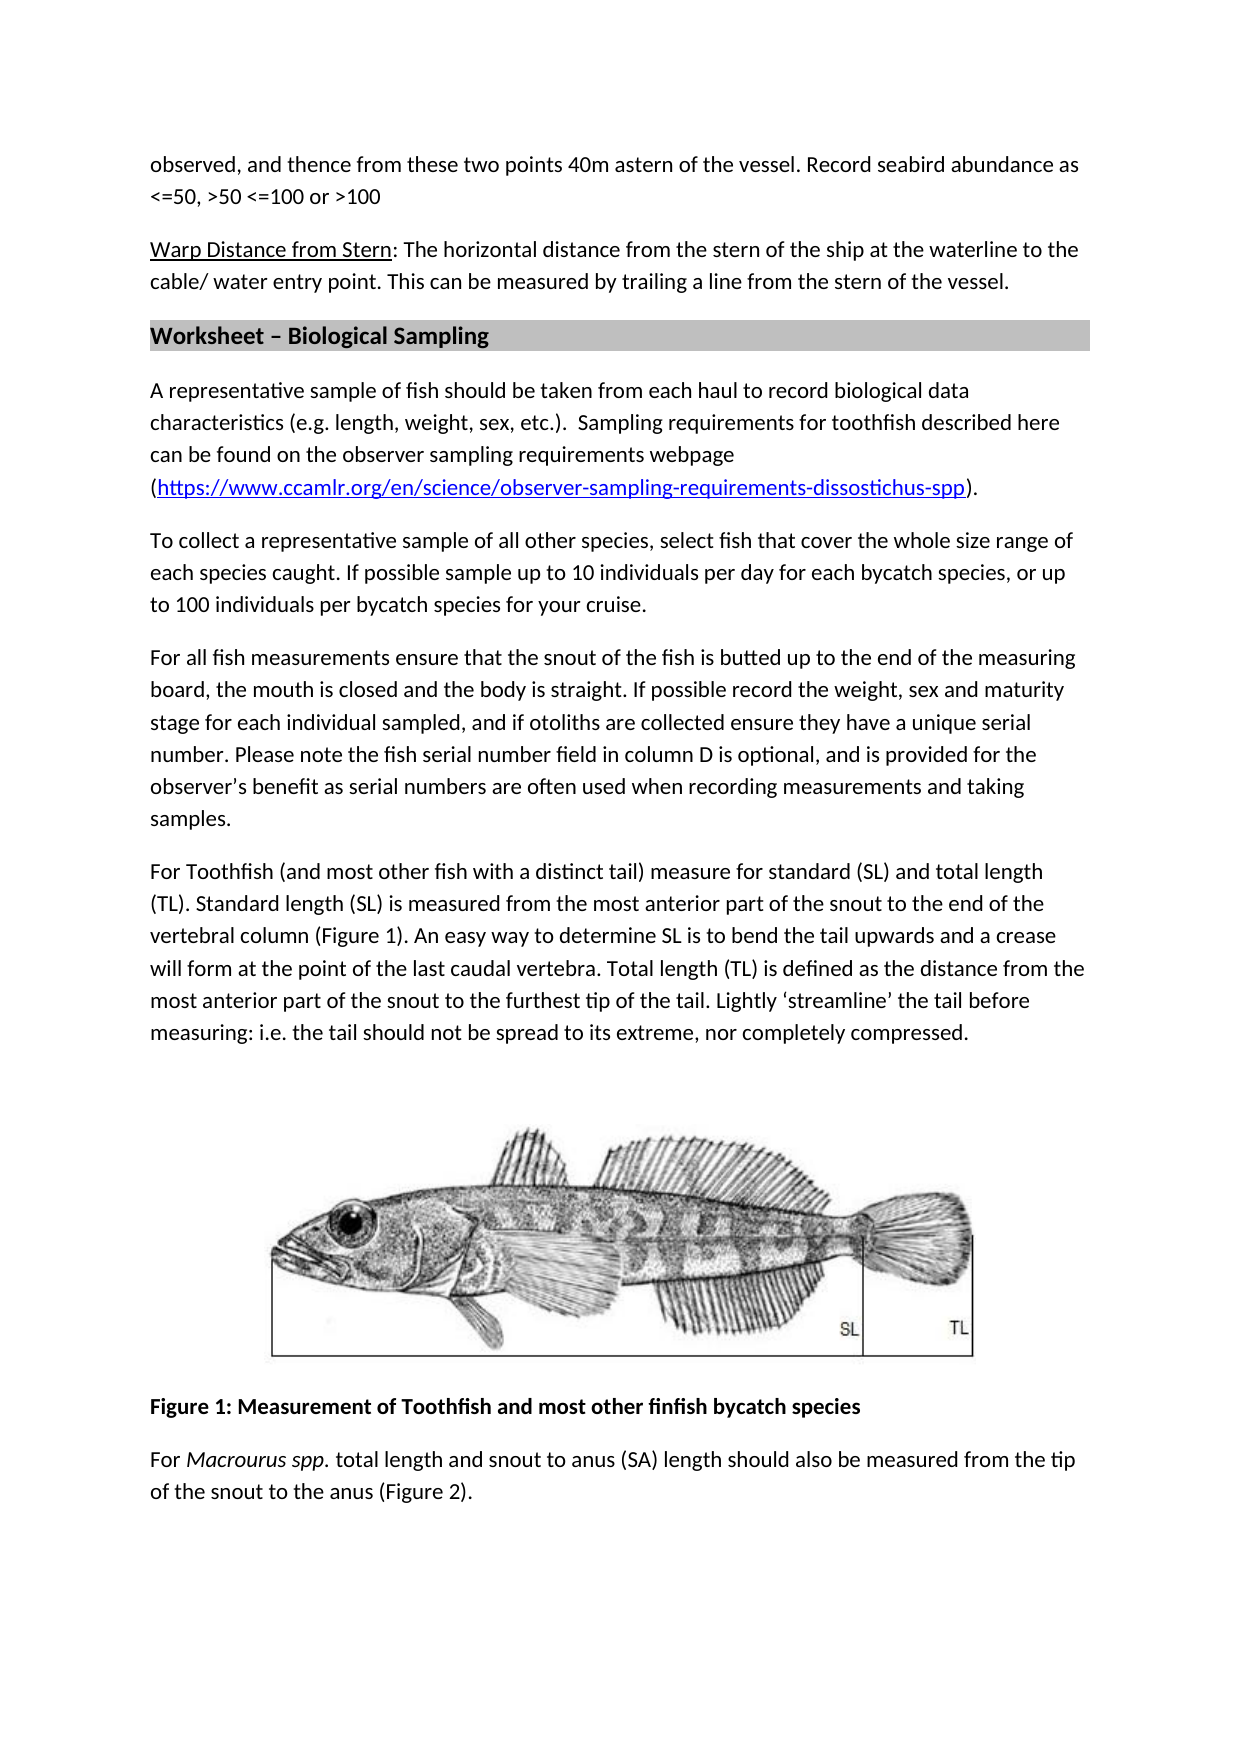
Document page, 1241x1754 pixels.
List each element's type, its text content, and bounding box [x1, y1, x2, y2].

text For Toothfish (and most other fish with a distinct tail) measure for standard (SL) and total length (TL). Standard length (SL) is measured from the most anterior part of the snout to the end of the vertebral column (Figure 1). An easy way to determine SL is to bend the tail upwards and a crease will form at the point of the last caudal vertebra. Total length (TL) is defined as the distance from the most anterior part of the snout to the furthest tip of the tail. Lightly ‘streamline’ the tail before measuring: i.e. the tail should not be spread to its extreme, nor completely compressed. [150, 857, 1090, 1046]
text For all fish measurements ensure that the snout of the fish is butted up to the end of the measuring board, the mouth is closed and the body is straight. If possible record the weight, sex and maturity stage for each individual sampled, and if otoliths are collected ensure they have a unique serial number. Please note the fish serial number field in column D is optional, and is provided for the observer’s benefit as serial numbers are often used when recording measurements and taking samples. [150, 643, 1090, 832]
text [150, 150, 1090, 210]
text A representative sample of fish should be taken from each haul to record biological data characteristics (e.g. length, weight, sex, etc.). Sampling requirements for toothfish described here can be found on the observer sampling requirements webpage (https://www.ccamlr.org/en/science/observer-sampling-requirements-dissostichus-spp). [150, 376, 1090, 501]
text For Macrourus spp. total length and snout to anus (SA) length should also be measured from the tip of the snout to the anus (Figure 2). [150, 1445, 1090, 1505]
text To collect a representative sample of all other species, select fish that cover the whole size range of each species caught. If possible sample up to 10 individuals per day for each bycatch species, or up to 100 individuals per bycatch species for your cruise. [150, 526, 1090, 618]
text Figure 1: Measurement of Toothfish and most other finfish bycatch species [150, 1392, 1090, 1420]
text Worksheet – Biological Sampling [150, 320, 1090, 351]
text Warp Distance from Stern: The horizontal distance from the stern of the ship at the waterline to the cable/ water entry point. This can be measured by trailing a line from the stern of the vessel. [150, 235, 1090, 295]
